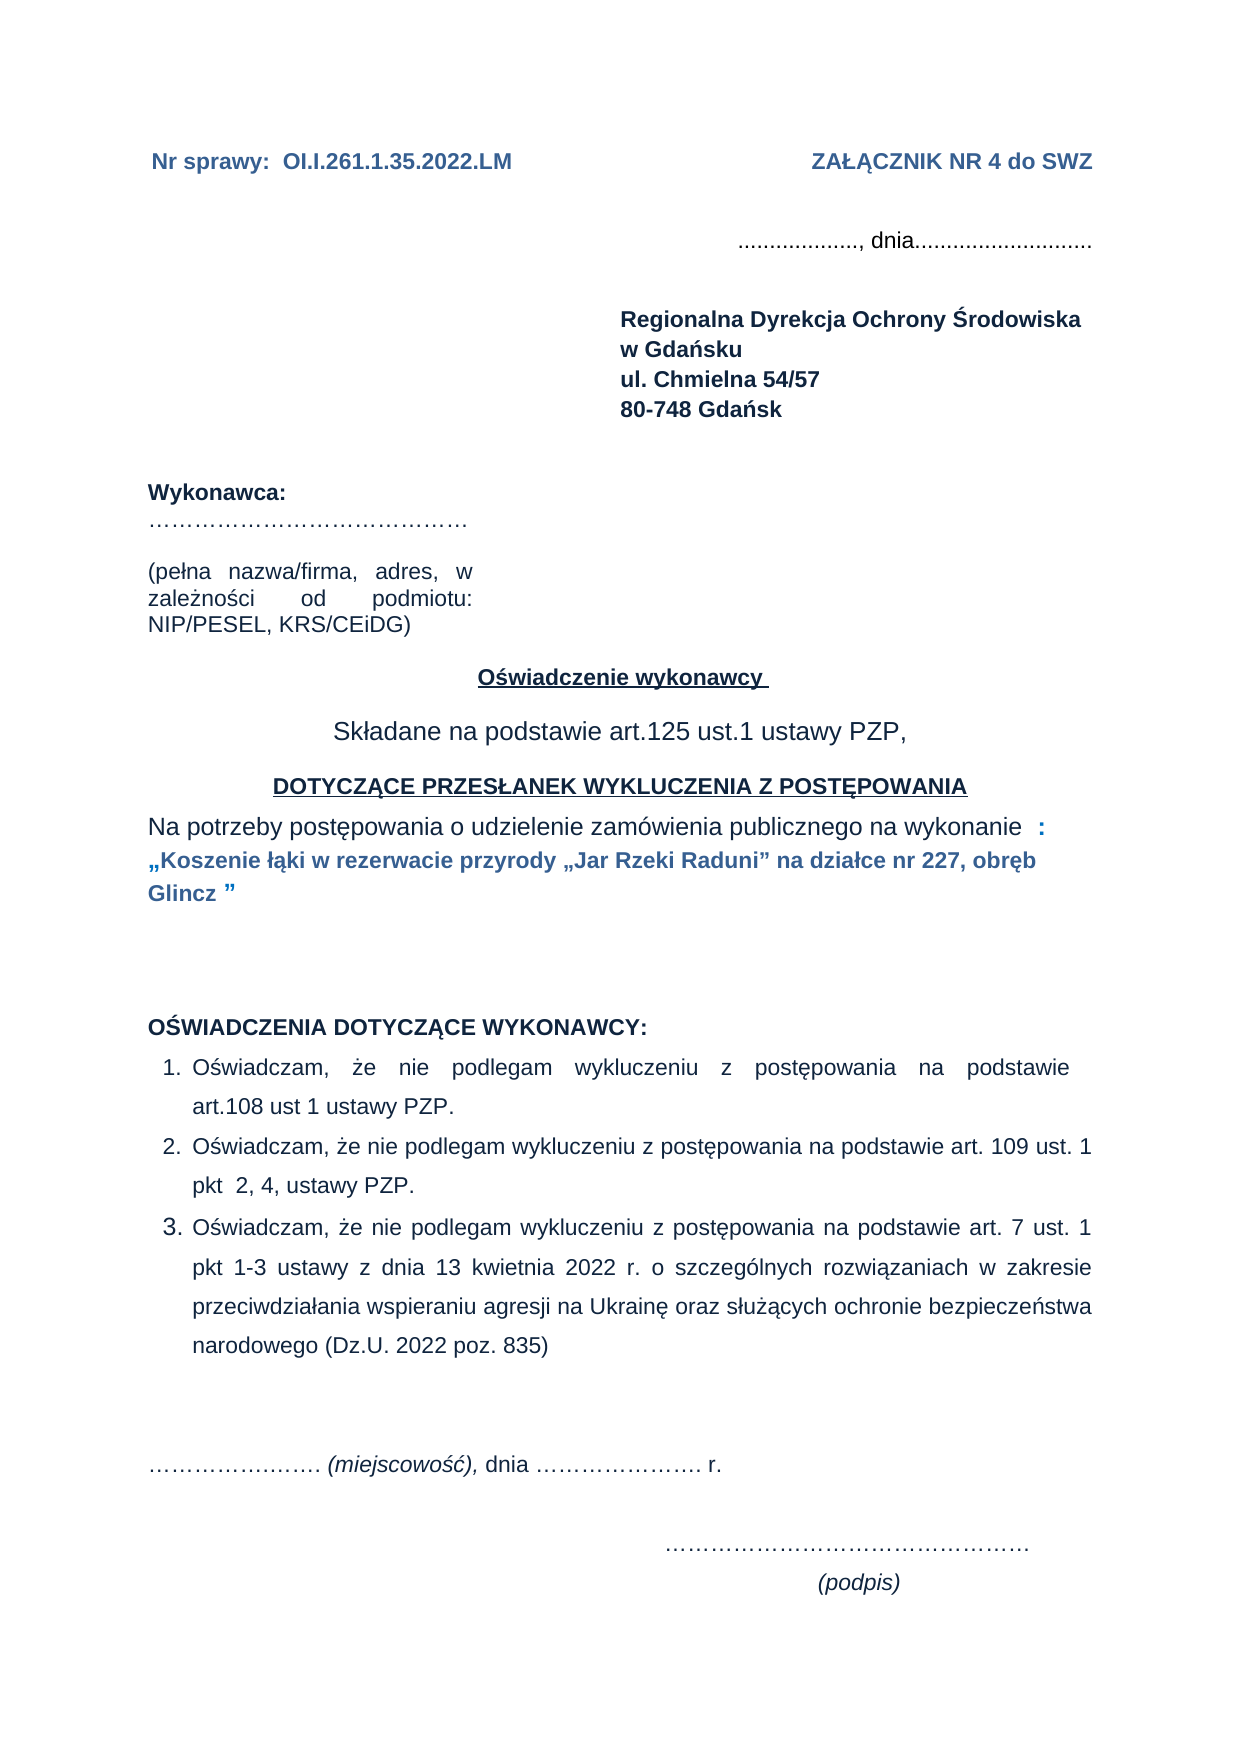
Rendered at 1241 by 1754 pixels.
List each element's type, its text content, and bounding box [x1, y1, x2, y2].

text (podpis) [738, 1569, 1093, 1596]
text w Gdańsku [620, 336, 1093, 362]
list Oświadczam, że nie podlegam wykluczeniu z postępowania na podstawie art.108 ust 1 ustawy PZP. [162, 1054, 1093, 1119]
list Oświadczam, że nie podlegam wykluczeniu z postępowania na podstawie art. 7 ust. 1 pkt 1-3 ustawy z dnia 13 kwietnia 2022 r. o szczególnych rozwiązaniach w zakresie przeciwdziałania wspieraniu agresji na Ukrainę oraz służących ochronie bezpieczeństwa narodowego (Dz.U. 2022 poz. 835) [162, 1212, 1093, 1359]
text …………………………………… [148, 506, 472, 532]
text OŚWIADCZENIA DOTYCZĄCE WYKONAWCY: [148, 1014, 1093, 1041]
text Wykonawca: [148, 479, 1093, 506]
text Oświadczenie wykonawcy [148, 664, 1093, 690]
text Na potrzeby postępowania o udzielenie zamówienia publicznego na wykonanie : „Koszenie łąki w rezerwacie przyrody „Jar Rzeki Raduni” na działce nr 227, obręb Glincz ” [148, 812, 1093, 907]
text (pełna nazwa/firma, adres, w zależności od podmiotu: NIP/PESEL, KRS/CEiDG) [148, 558, 472, 637]
text ..................., dnia............................ [148, 227, 1093, 253]
text ul. Chmielna 54/57 [620, 366, 1093, 392]
text …………….……. (miejscowość), dnia …………………. r. ………………………………………… [148, 1451, 1093, 1556]
list Oświadczam, że nie podlegam wykluczeniu z postępowania na podstawie art. 109 ust. 1 pkt 2, 4, ustawy PZP. [162, 1133, 1093, 1198]
text Nr sprawy: OI.I.261.1.35.2022.LM ZAŁĄCZNIK NR 4 do SWZ [148, 148, 1093, 174]
text Składane na podstawie art.125 ust.1 ustawy PZP, [148, 716, 1093, 746]
text 80-748 Gdańsk [620, 396, 1093, 423]
text DOTYCZĄCE PRZESŁANEK WYKLUCZENIA Z POSTĘPOWANIA [148, 773, 1093, 799]
text Regionalna Dyrekcja Ochrony Środowiska [620, 306, 1093, 332]
